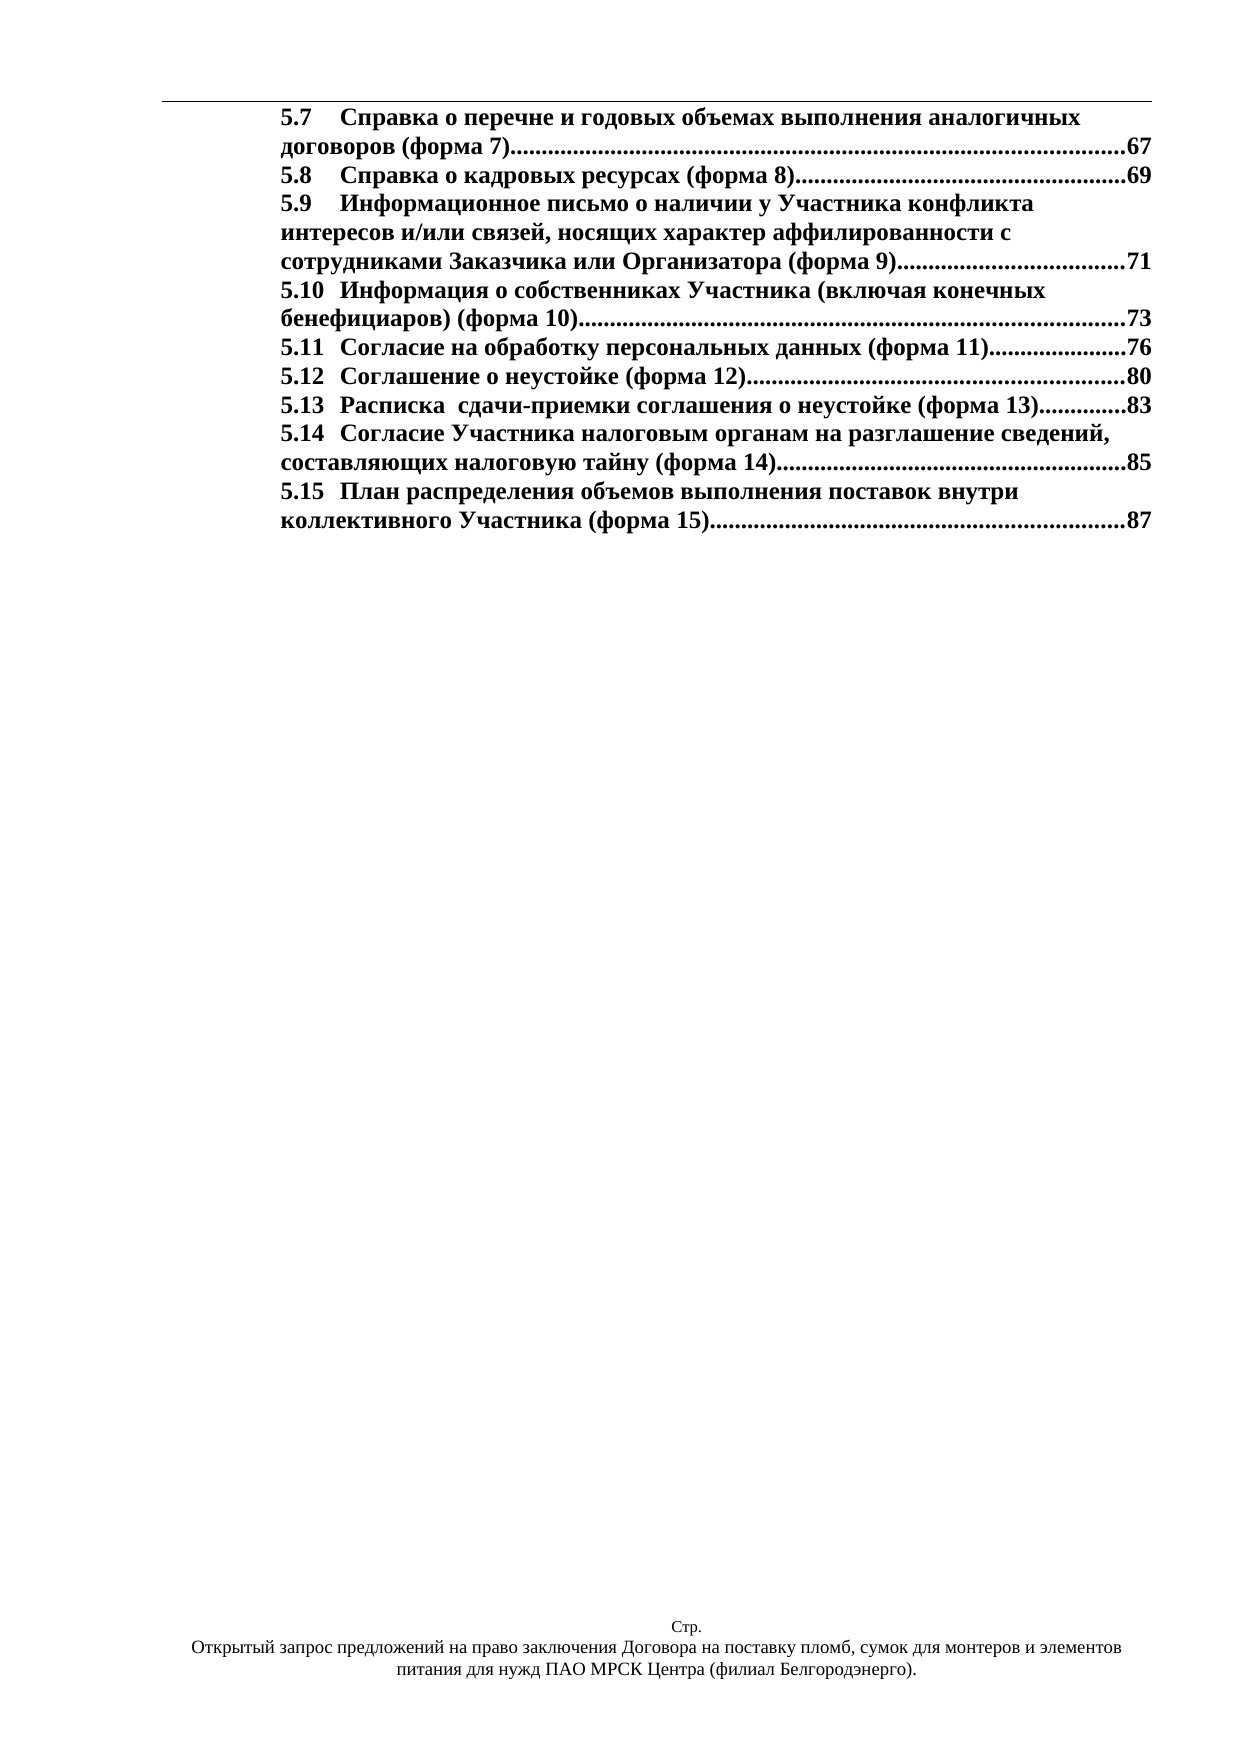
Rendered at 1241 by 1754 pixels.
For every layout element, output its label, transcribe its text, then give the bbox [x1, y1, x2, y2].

text 5.15 План распределения объемов выполнения поставок внутри коллективного Участника (форма 15) 87 [280, 476, 1133, 533]
text 5.13 Расписка сдачи-приемки соглашения о неустойке (форма 13) 83 [280, 390, 1133, 418]
text 5.10 Информация о собственниках Участника (включая конечных бенефициаров) (форма 10) 73 [280, 275, 1133, 332]
text 5.11 Согласие на обработку персональных данных (форма 11) 76 [280, 332, 1133, 361]
text 5.14 Согласие Участника налоговым органам на разглашение сведений, составляющих налоговую тайну (форма 14) 85 [280, 418, 1133, 476]
text 5.8 Справка о кадровых ресурсах (форма 8) 69 [280, 160, 1133, 188]
text 5.12 Соглашение о неустойке (форма 12) 80 [280, 361, 1133, 390]
text 5.9 Информационное письмо о наличии у Участника конфликта интересов и/или связей, носящих характер аффилированности с сотрудниками Заказчика или Организатора (форма 9) 71 [280, 188, 1133, 275]
text 5.7 Справка о перечне и годовых объемах выполнения аналогичных договоров (форма 7) 67 [280, 102, 1133, 160]
